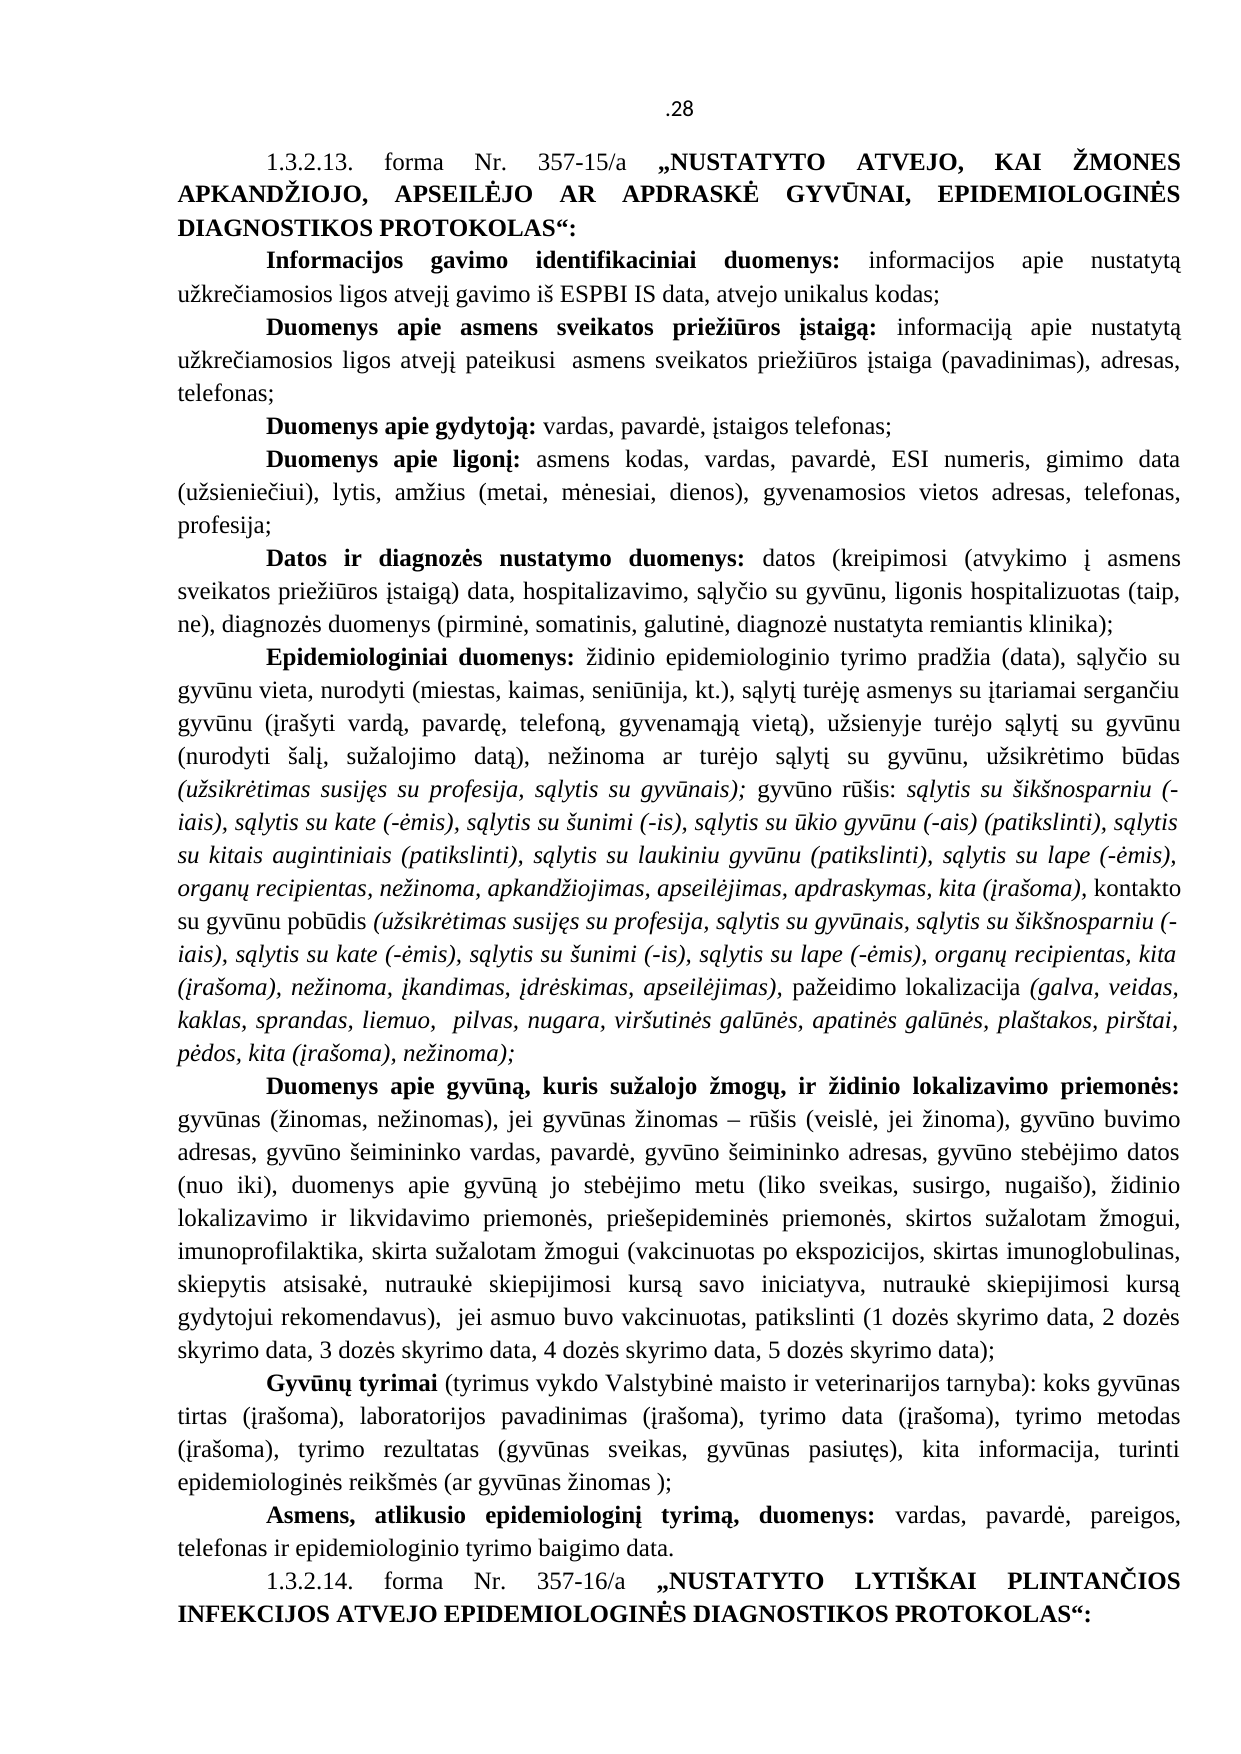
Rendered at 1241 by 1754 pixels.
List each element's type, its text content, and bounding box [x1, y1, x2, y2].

text Duomenys apie ligonį: asmens kodas, vardas, pavardė, ESI numeris, gimimo data (užsieniečiui), lytis, amžius (metai, mėnesiai, dienos), gyvenamosios vietos adresas, telefonas, profesija; [177, 444, 1181, 538]
text Duomenys apie gyvūną, kuris sužalojo žmogų, ir židinio lokalizavimo priemonės: gyvūnas (žinomas, nežinomas), jei gyvūnas žinomas – rūšis (veislė, jei žinoma), gyvūno buvimo adresas, gyvūno šeimininko vardas, pavardė, gyvūno šeimininko adresas, gyvūno stebėjimo datos (nuo iki), duomenys apie gyvūną jo stebėjimo metu (liko sveikas, susirgo, nugaišo), židinio lokalizavimo ir likvidavimo priemonės, priešepideminės priemonės, skirtos sužalotam žmogui, imunoprofilaktika, skirta sužalotam žmogui (vakcinuotas po ekspozicijos, skirtas imunoglobulinas, skiepytis atsisakė, nutraukė skiepijimosi kursą savo iniciatyva, nutraukė skiepijimosi kursą gydytojui rekomendavus), jei asmuo buvo vakcinuotas, patikslinti (1 dozės skyrimo data, 2 dozės skyrimo data, 3 dozės skyrimo data, 4 dozės skyrimo data, 5 dozės skyrimo data); [177, 1071, 1181, 1364]
text Informacijos gavimo identifikaciniai duomenys: informacijos apie nustatytą užkrečiamosios ligos atvejį gavimo iš ESPBI IS data, atvejo unikalus kodas; [177, 246, 1181, 307]
text Asmens, atlikusio epidemiologinį tyrimą, duomenys: vardas, pavardė, pareigos, telefonas ir epidemiologinio tyrimo baigimo data. [177, 1500, 1181, 1562]
text 1.2.13. forma Nr. 357-15/a „NUSTATYTO ATVEJO, KAI ŽMONES APKANDŽIOJO, APSEILĖJO AR APDRASKĖ GYVŪNAI, EPIDEMIOLOGINĖS DIAGNOSTIKOS PROTOKOLAS“: [177, 147, 1181, 241]
text Gyvūnų tyrimai (tyrimus vykdo Valstybinė maisto ir veterinarijos tarnyba): koks gyvūnas tirtas (įrašoma), laboratorijos pavadinimas (įrašoma), tyrimo data (įrašoma), tyrimo metodas (įrašoma), tyrimo rezultatas (gyvūnas sveikas, gyvūnas pasiutęs), kita informacija, turinti epidemiologinės reikšmės (ar gyvūnas žinomas ); [177, 1368, 1181, 1496]
text Duomenys apie gydytoją: vardas, pavardė, įstaigos telefonas; [177, 411, 1181, 439]
text Datos ir diagnozės nustatymo duomenys: datos (kreipimosi (atvykimo į asmens sveikatos priežiūros įstaigą) data, hospitalizavimo, sąlyčio su gyvūnu, ligonis hospitalizuotas (taip, ne), diagnozės duomenys (pirminė, somatinis, galutinė, diagnozė nustatyta remiantis klinika); [177, 543, 1181, 638]
text 1.2.14. forma Nr. 357-16/a „NUSTATYTO LYTIŠKAI PLINTANČIOS INFEKCIJOS ATVEJO EPIDEMIOLOGINĖS DIAGNOSTIKOS PROTOKOLAS“: [177, 1566, 1181, 1628]
text Epidemiologiniai duomenys: židinio epidemiologinio tyrimo pradžia (data), sąlyčio su gyvūnu vieta, nurodyti (miestas, kaimas, seniūnija, kt.), sąlytį turėję asmenys su įtariamai sergančiu gyvūnu (įrašyti vardą, pavardę, telefoną, gyvenamąją vietą), užsienyje turėjo sąlytį su gyvūnu (nurodyti šalį, sužalojimo datą), nežinoma ar turėjo sąlytį su gyvūnu, užsikrėtimo būdas (užsikrėtimas susijęs su profesija, sąlytis su gyvūnais); gyvūno rūšis: sąlytis su šikšnosparniu (-iais), sąlytis su kate (-ėmis), sąlytis su šunimi (-is), sąlytis su ūkio gyvūnu (-ais) (patikslinti), sąlytis su kitais augintiniais (patikslinti), sąlytis su laukiniu gyvūnu (patikslinti), sąlytis su lape (-ėmis), organų recipientas, nežinoma, apkandžiojimas, apseilėjimas, apdraskymas, kita (įrašoma), kontakto su gyvūnu pobūdis (užsikrėtimas susijęs su profesija, sąlytis su gyvūnais, sąlytis su šikšnosparniu (-iais), sąlytis su kate (-ėmis), sąlytis su šunimi (-is), sąlytis su lape (-ėmis), organų recipientas, kita (įrašoma), nežinoma, įkandimas, įdrėskimas, apseilėjimas), pažeidimo lokalizacija (galva, veidas, kaklas, sprandas, liemuo, pilvas, nugara, viršutinės galūnės, apatinės galūnės, plaštakos, pirštai, pėdos, kita (įrašoma), nežinoma); [177, 642, 1181, 1067]
text Duomenys apie asmens sveikatos priežiūros įstaigą: informaciją apie nustatytą užkrečiamosios ligos atvejį pateikusi asmens sveikatos priežiūros įstaiga (pavadinimas), adresas, telefonas; [177, 312, 1181, 406]
